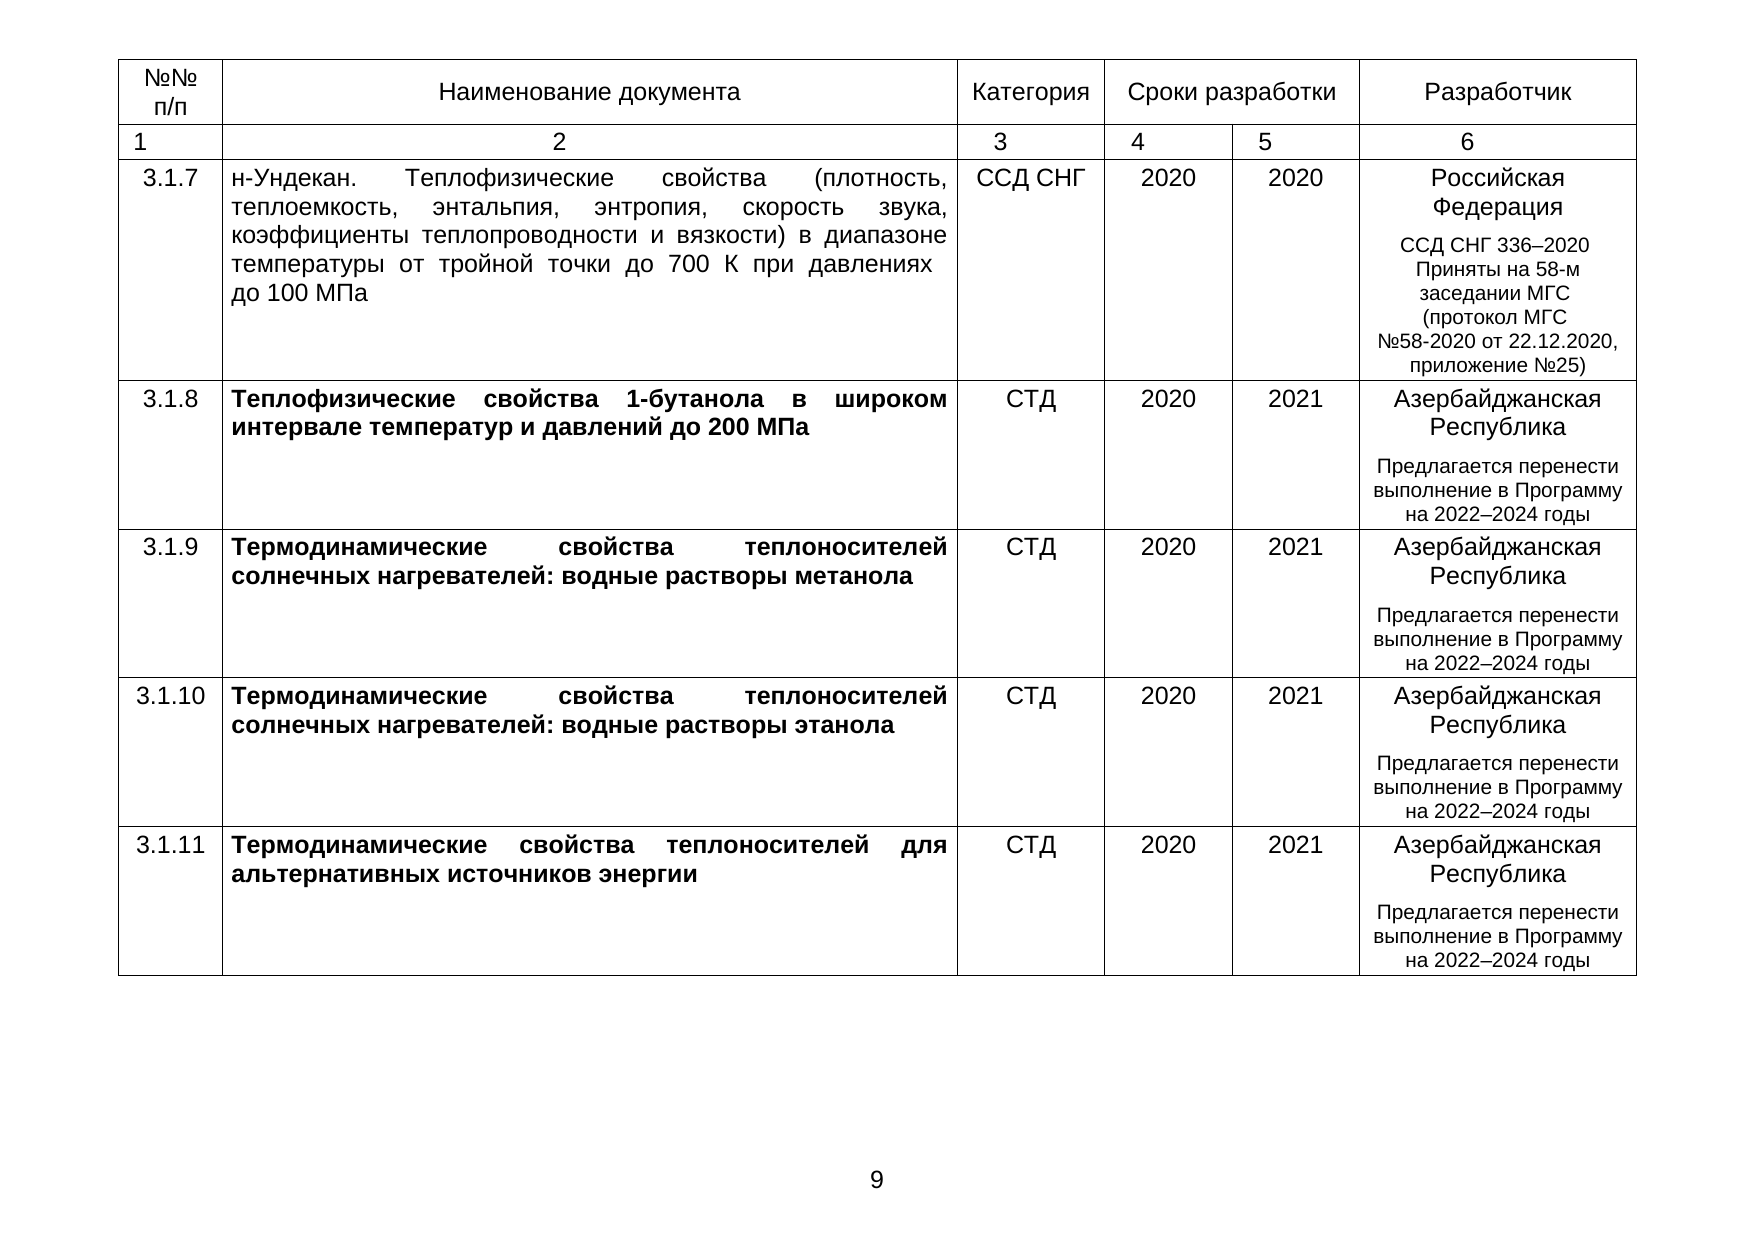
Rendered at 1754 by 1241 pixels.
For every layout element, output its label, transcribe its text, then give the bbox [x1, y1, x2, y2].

table_cell [1360, 125, 1636, 159]
table_cell 2020 [1233, 160, 1359, 380]
table_cell [1233, 125, 1359, 159]
table_cell 2020 [1105, 530, 1232, 677]
table_cell Азербайджанская Республика Предлагается перенести выполнение в Программу на 2022–2024 годы [1360, 678, 1636, 826]
table_cell Азербайджанская Республика Предлагается перенести выполнение в Программу на 2022–2024 годы [1360, 381, 1636, 528]
table_cell ССД СНГ [958, 160, 1104, 380]
table_cell Термодинамические свойства теплоносителей солнечных нагревателей: водные растворы метанола [223, 530, 957, 677]
table_cell 2021 [1233, 530, 1359, 677]
table_cell Азербайджанская Республика Предлагается перенести выполнение в Программу на 2022–2024 годы [1360, 827, 1636, 975]
table_cell 3.1.7 [119, 160, 222, 380]
table_header Разработчик [1360, 60, 1636, 123]
table_header Наименование документа [223, 60, 957, 123]
table_cell [1105, 125, 1232, 159]
table_cell 2020 [1105, 827, 1232, 975]
table_cell СТД [958, 678, 1104, 826]
table_cell 2021 [1233, 381, 1359, 528]
table_header Сроки разработки [1105, 60, 1359, 123]
table_cell СТД [958, 827, 1104, 975]
table_cell Теплофизические свойства 1-бутанола в широком интервале температур и давлений до 200 МПа [223, 381, 957, 528]
table_cell Российская Федерация ССД СНГ 336–2020 Приняты на 58-м заседании МГС (протокол МГС №58-2020 от 22.12.2020, приложение №25) [1360, 160, 1636, 380]
table_cell 2020 [1105, 678, 1232, 826]
table_cell 3.1.10 [119, 678, 222, 826]
table_header Категория [958, 60, 1104, 123]
table_cell СТД [958, 530, 1104, 677]
table_cell [119, 125, 222, 159]
table_cell 3.1.8 [119, 381, 222, 528]
table_cell 2020 [1105, 381, 1232, 528]
table_cell Термодинамические свойства теплоносителей для альтернативных источников энергии [223, 827, 957, 975]
table_cell Термодинамические свойства теплоносителей солнечных нагревателей: водные растворы этанола [223, 678, 957, 826]
table_cell СТД [958, 381, 1104, 528]
table_cell н-Ундекан. Теплофизические свойства (плотность, теплоемкость, энтальпия, энтропия, скорость звука, коэффициенты теплопроводности и вязкости) в диапазоне температуры от тройной точки до 700 К при давлениях до 100 МПа [223, 160, 957, 380]
table_cell 3.1.11 [119, 827, 222, 975]
table_cell 2020 [1105, 160, 1232, 380]
table_cell [223, 125, 957, 159]
table_header №№ п/п [119, 60, 222, 123]
table_cell [958, 125, 1104, 159]
table_cell Азербайджанская Республика Предлагается перенести выполнение в Программу на 2022–2024 годы [1360, 530, 1636, 677]
table_cell 2021 [1233, 678, 1359, 826]
table_cell 2021 [1233, 827, 1359, 975]
table_cell 3.1.9 [119, 530, 222, 677]
